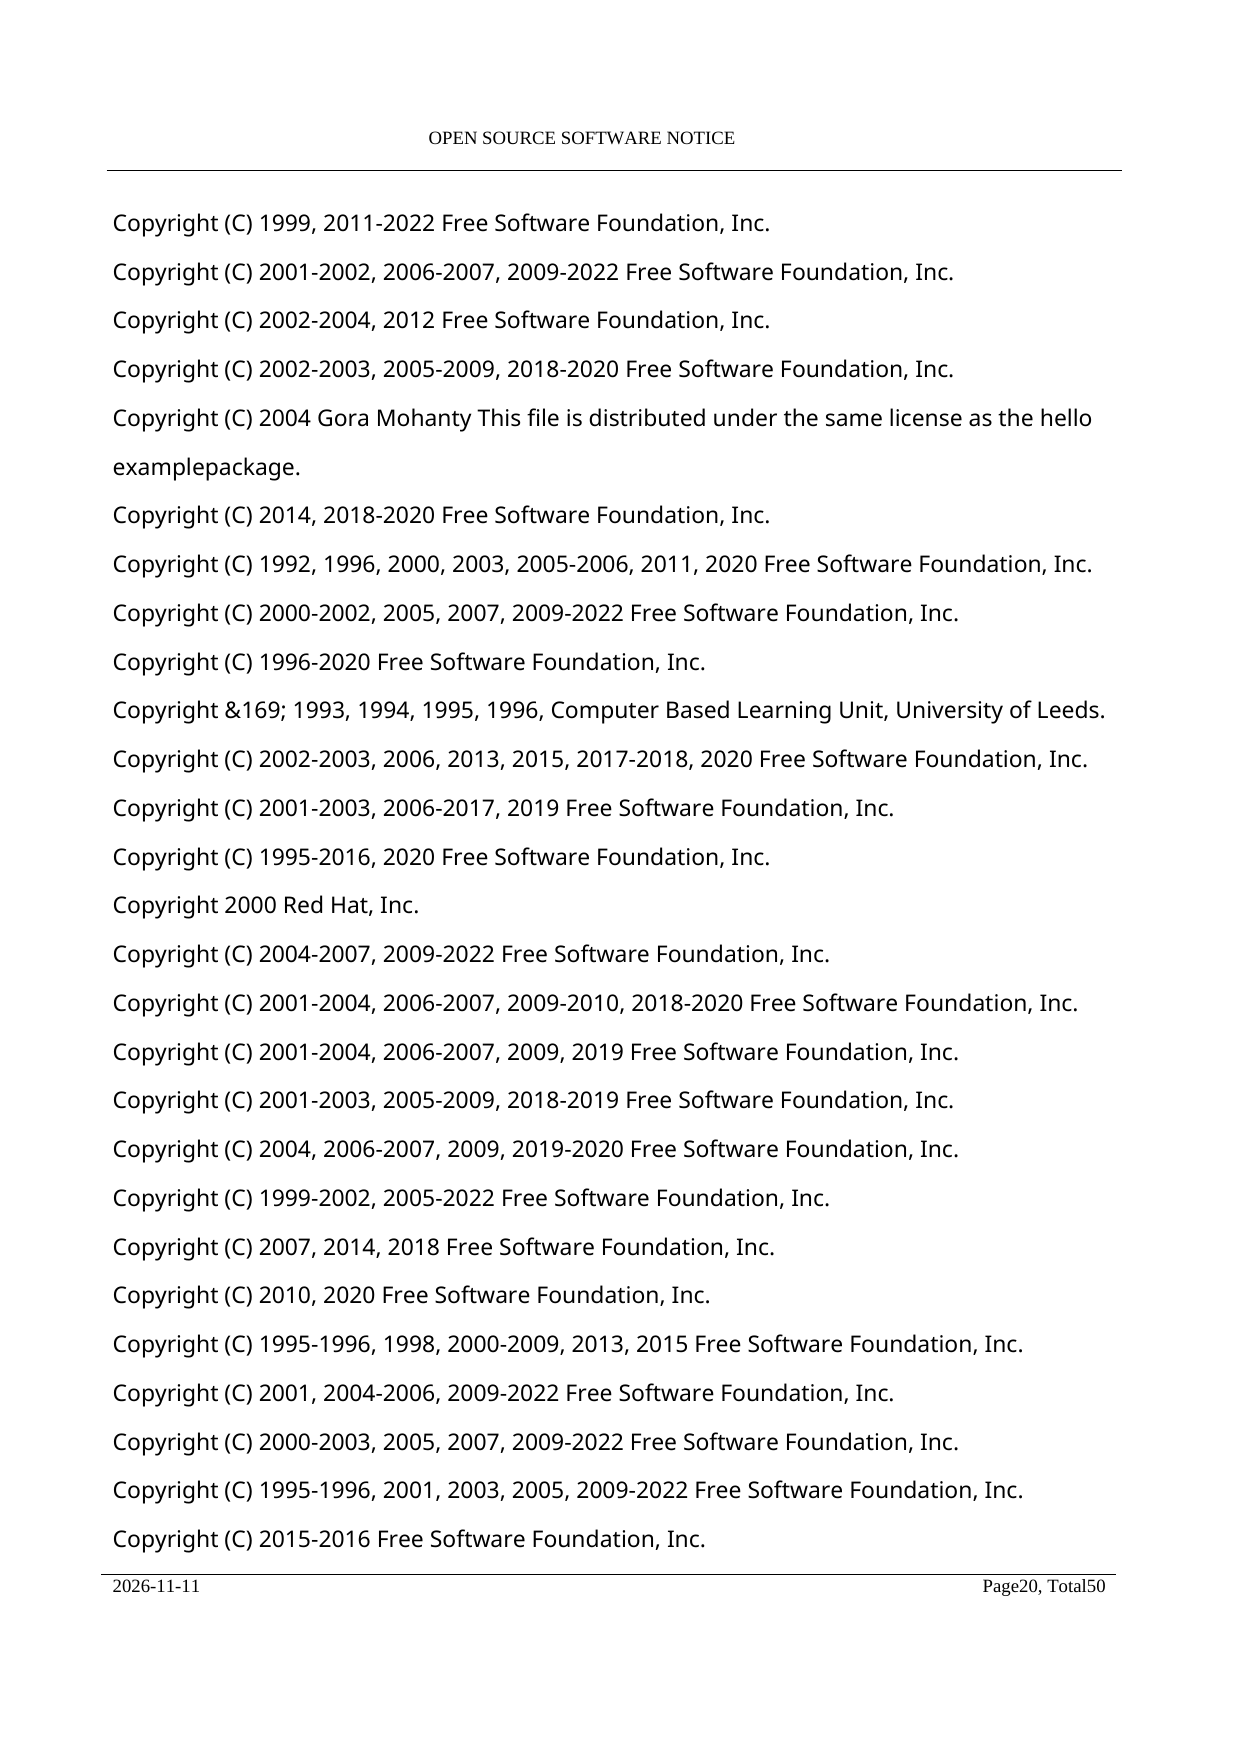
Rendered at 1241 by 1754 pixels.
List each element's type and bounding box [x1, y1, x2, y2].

text [112, 206, 1128, 1555]
